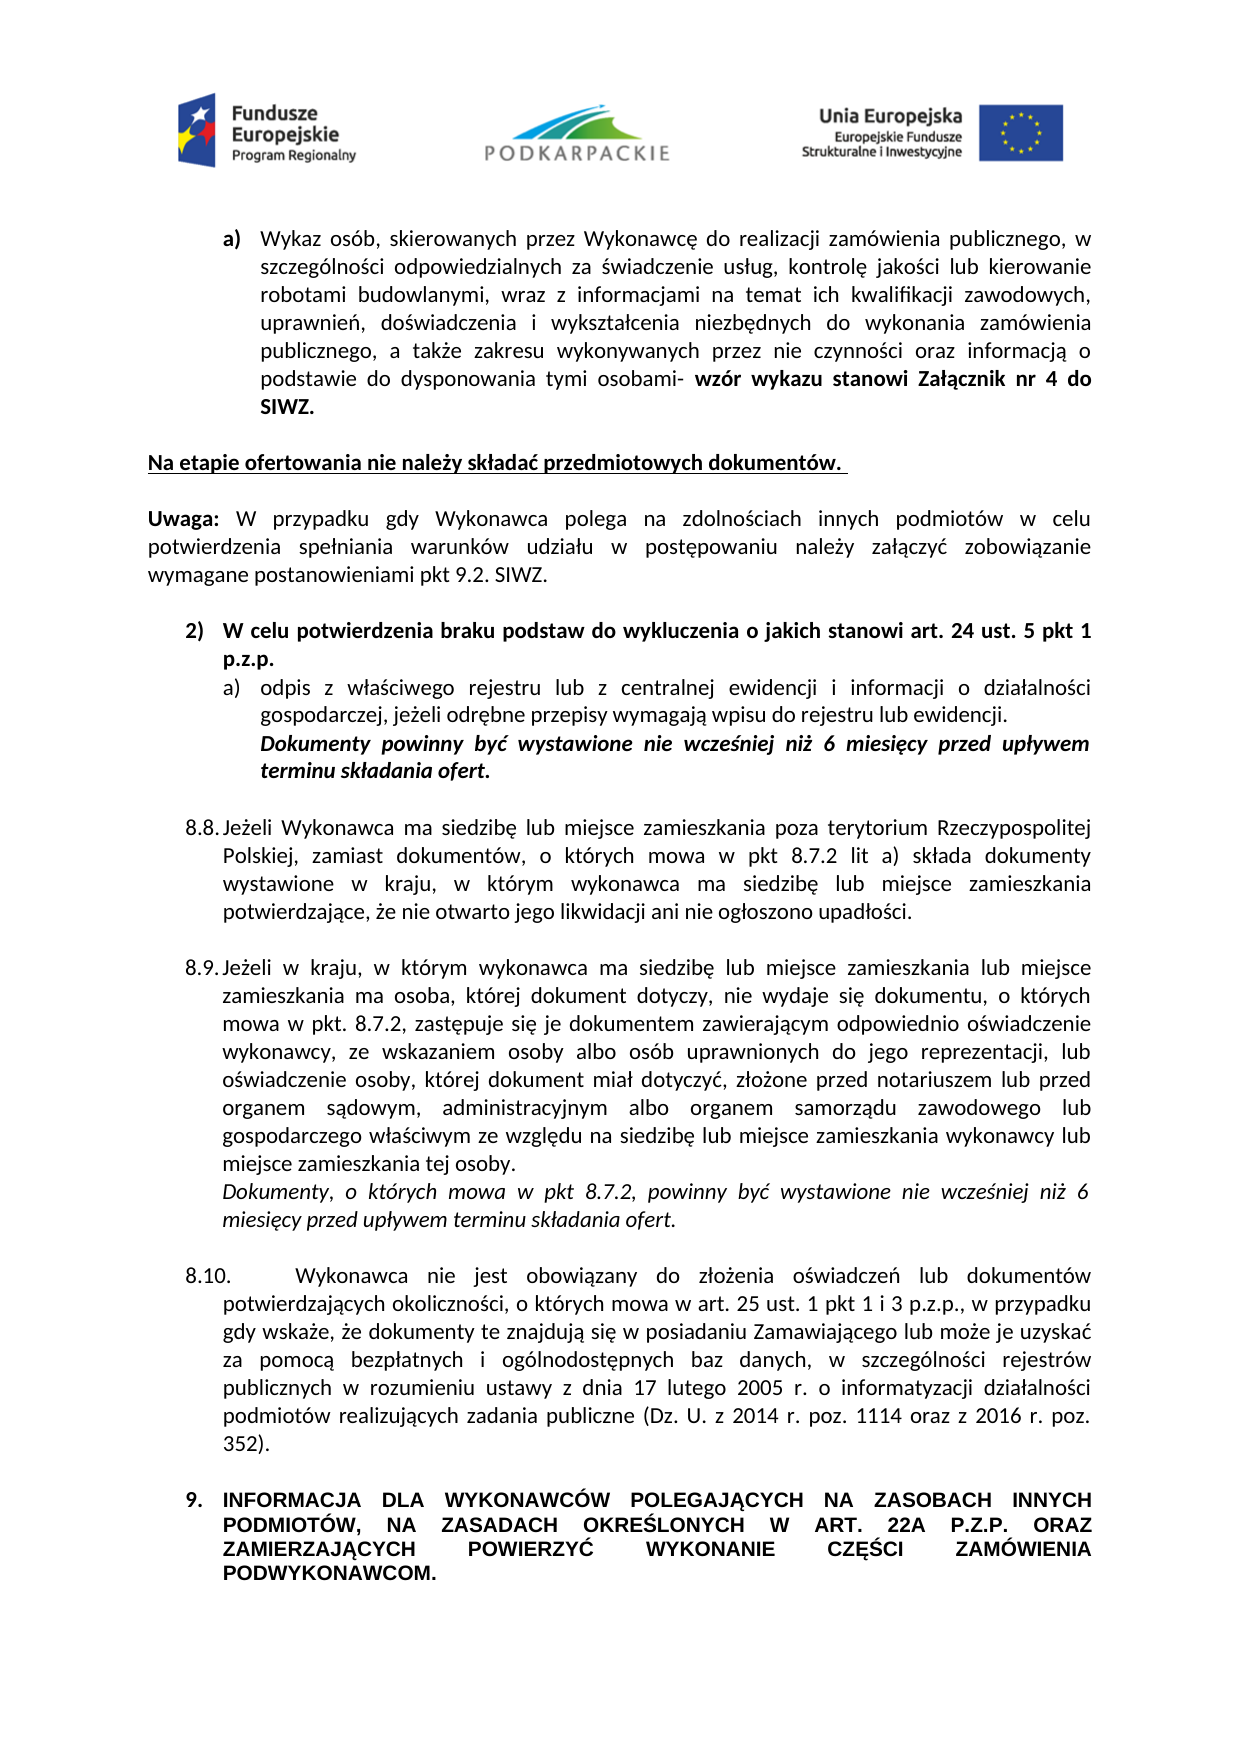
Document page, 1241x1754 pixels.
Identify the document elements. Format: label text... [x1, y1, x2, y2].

list W celu potwierdzenia braku podstaw do wykluczenia o jakich stanowi art. 24 ust. 5 pkt 1 p.z.p. [185, 617, 1093, 673]
list Wykaz osób, skierowanych przez Wykonawcę do realizacji zamówienia publicznego, w szczególności odpowiedzialnych za świadczenie usług, kontrolę jakości lub kierowanie robotami budowlanymi, wraz z informacjami na temat ich kwalifikacji zawodowych, uprawnień, doświadczenia i wykształcenia niezbędnych do wykonania zamówienia publicznego, a także zakresu wykonywanych przez nie czynności oraz informacją o podstawie do dysponowania tymi osobami- wzór wykazu stanowi Załącznik nr 4 do SIWZ. [223, 224, 1093, 420]
list Wykonawca nie jest obowiązany do złożenia oświadczeń lub dokumentów potwierdzających okoliczności, o których mowa w art. 25 ust. 1 pkt 1 i 3 p.z.p., w przypadku gdy wskaże, że dokumenty te znajdują się w posiadaniu Zamawiającego lub może je uzyskać za pomocą bezpłatnych i ogólnodostępnych baz danych, w szczególności rejestrów publicznych w rozumieniu ustawy z dnia 17 lutego 2005 r. o informatyzacji działalności podmiotów realizujących zadania publiczne (Dz. U. z 2014 r. poz. 1114 oraz z 2016 r. poz. 352). [185, 1261, 1093, 1457]
picture [147, 73, 1093, 197]
list Dokumenty powinny być wystawione nie wcześniej niż 6 miesięcy przed upływem terminu składania ofert. [260, 729, 1093, 785]
text Uwaga: W przypadku gdy Wykonawca polega na zdolnościach innych podmiotów w celu potwierdzenia spełniania warunków udziału w postępowaniu należy załączyć zobowiązanie wymagane postanowieniami pkt 9.2. SIWZ. [148, 504, 1093, 588]
list odpis z właściwego rejestru lub z centralnej ewidencji i informacji o działalności gospodarczej, jeżeli odrębne przepisy wymagają wpisu do rejestru lub ewidencji. [223, 673, 1093, 729]
list INFORMACJA DLA WYKONAWCÓW POLEGAJĄCYCH NA ZASOBACH INNYCH PODMIOTÓW, NA ZASADACH OKREŚLONYCH W ART. 22A P.Z.P. ORAZ ZAMIERZAJĄCYCH POWIERZYĆ WYKONANIE CZĘŚCI ZAMÓWIENIA PODWYKONAWCOM. [185, 1485, 1093, 1585]
list Dokumenty, o których mowa w pkt 8.7.2, powinny być wystawione nie wcześniej niż 6 miesięcy przed upływem terminu składania ofert. [222, 1177, 1093, 1233]
list Jeżeli Wykonawca ma siedzibę lub miejsce zamieszkania poza terytorium Rzeczypospolitej Polskiej, zamiast dokumentów, o których mowa w pkt 8.7.2 lit a) składa dokumenty wystawione w kraju, w którym wykonawca ma siedzibę lub miejsce zamieszkania potwierdzające, że nie otwarto jego likwidacji ani nie ogłoszono upadłości. [185, 813, 1093, 925]
list Jeżeli w kraju, w którym wykonawca ma siedzibę lub miejsce zamieszkania lub miejsce zamieszkania ma osoba, której dokument dotyczy, nie wydaje się dokumentu, o których mowa w pkt. 8.7.2, zastępuje się je dokumentem zawierającym odpowiednio oświadczenie wykonawcy, ze wskazaniem osoby albo osób uprawnionych do jego reprezentacji, lub oświadczenie osoby, której dokument miał dotyczyć, złożone przed notariuszem lub przed organem sądowym, administracyjnym albo organem samorządu zawodowego lub gospodarczego właściwym ze względu na siedzibę lub miejsce zamieszkania wykonawcy lub miejsce zamieszkania tej osoby. [185, 953, 1093, 1177]
text Na etapie ofertowania nie należy składać przedmiotowych dokumentów. [148, 448, 1093, 476]
